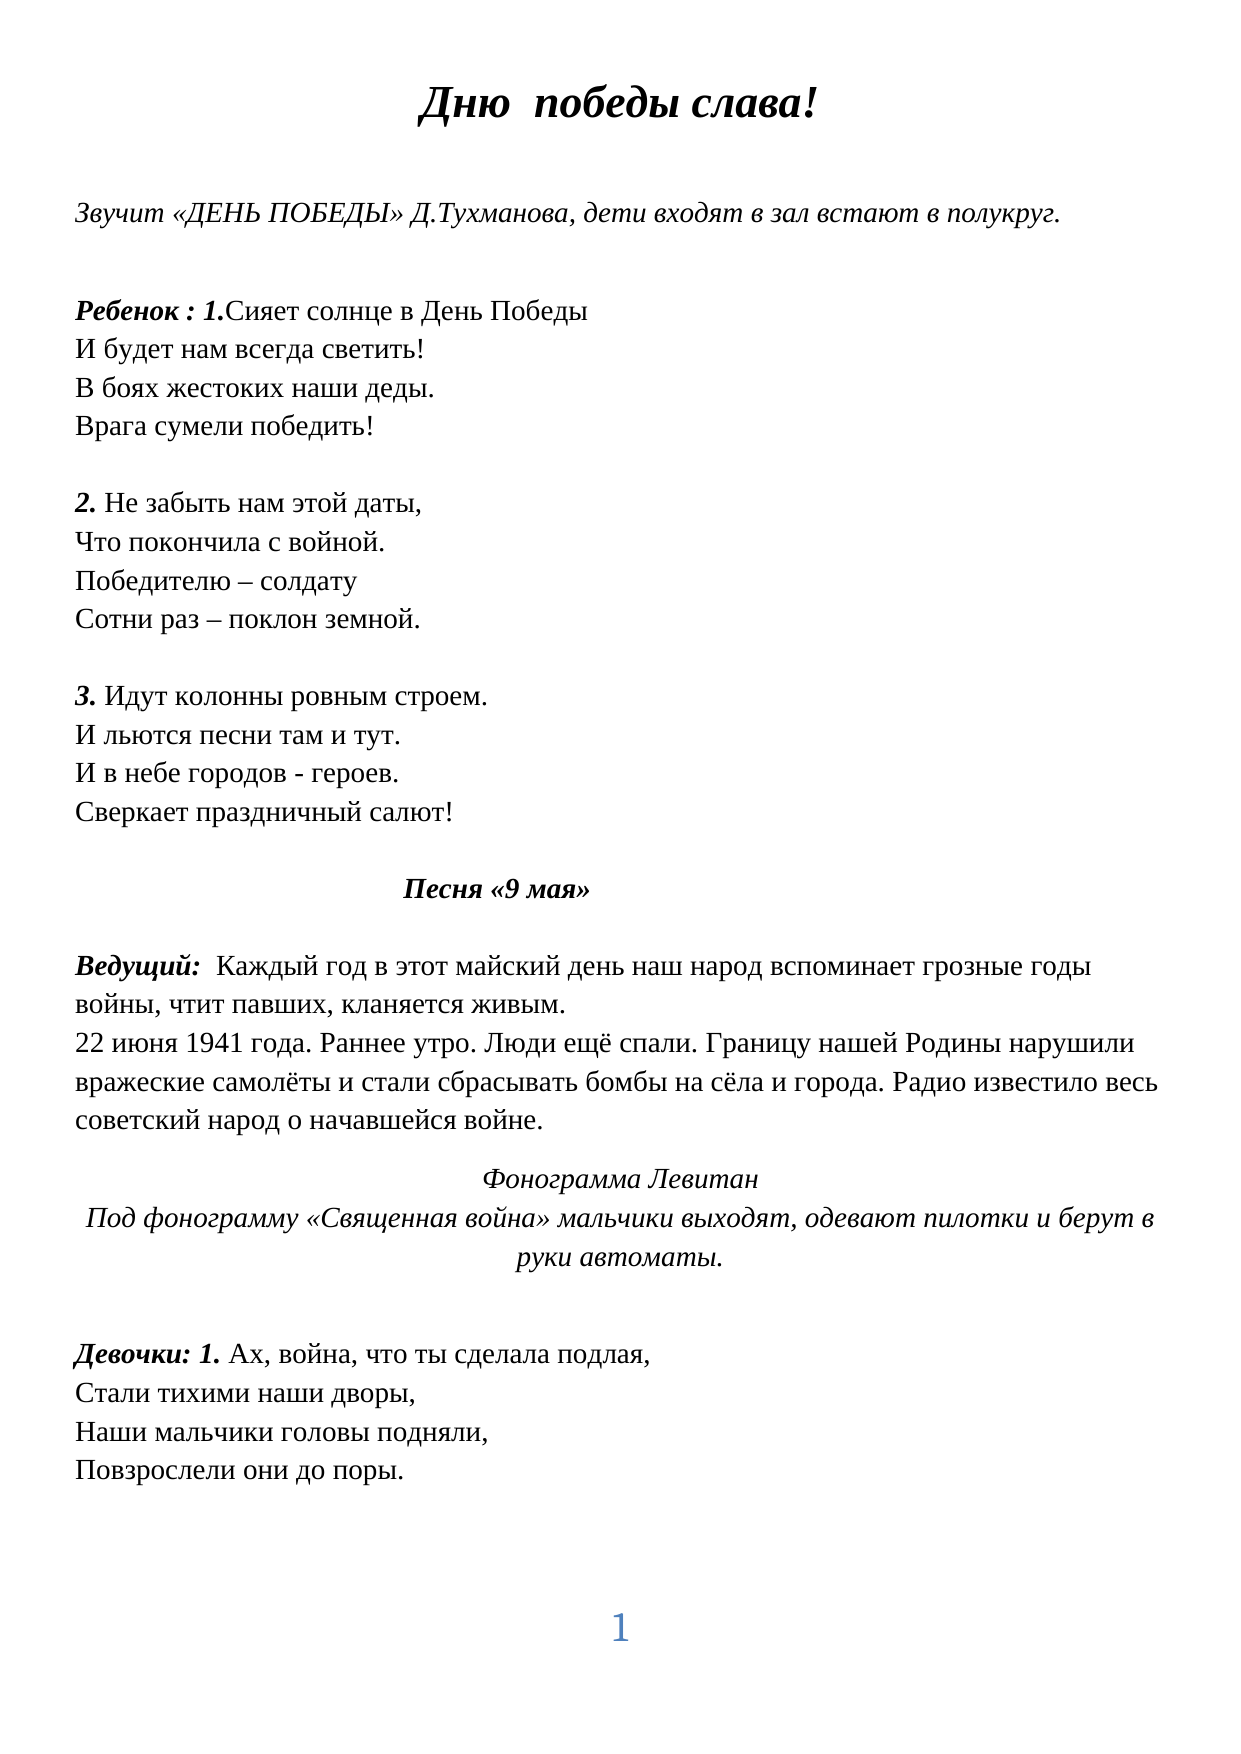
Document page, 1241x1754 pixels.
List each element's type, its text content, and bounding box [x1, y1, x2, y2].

text Звучит «ДЕНЬ ПОБЕДЫ» Д.Тухманова, дети входят в зал встают в полукруг. [75, 156, 1165, 228]
text Фонограмма Левитан Под фонограмму «Священная война» мальчики выходят, одевают пилотки и берут в руки автоматы. [75, 1162, 1165, 1272]
text Дню победы слава! [75, 75, 1165, 128]
text Девочки: 1. Ах, война, что ты сделала подлая, Стали тихими наши дворы, Наши мальчики головы подняли, Повзрослели они до поры. [75, 1298, 1165, 1518]
text Ребенок : 1.Сияет солнце в День Победы И будет нам всегда светить! В боях жестоких наши деды. Врага сумели победить! 2. Не забыть нам этой даты, Что покончила с войной. Победителю – солдату Сотни раз – поклон земной. 3. Идут колонны ровным строем. И льются песни там и тут. И в небе городов - героев. Сверкает праздничный салют! Песня «9 мая» Ведущий: Каждый год в этот майский день наш народ вспоминает грозные годы войны, чтит павших, кланяется живым. 22 июня 1941 года. Раннее утро. Люди ещё спали. Границу нашей Родины нарушили вражеские самолёты и стали сбрасывать бомбы на сёла и города. Радио известило весь советский народ о начавшейся войне. [75, 254, 1165, 1136]
